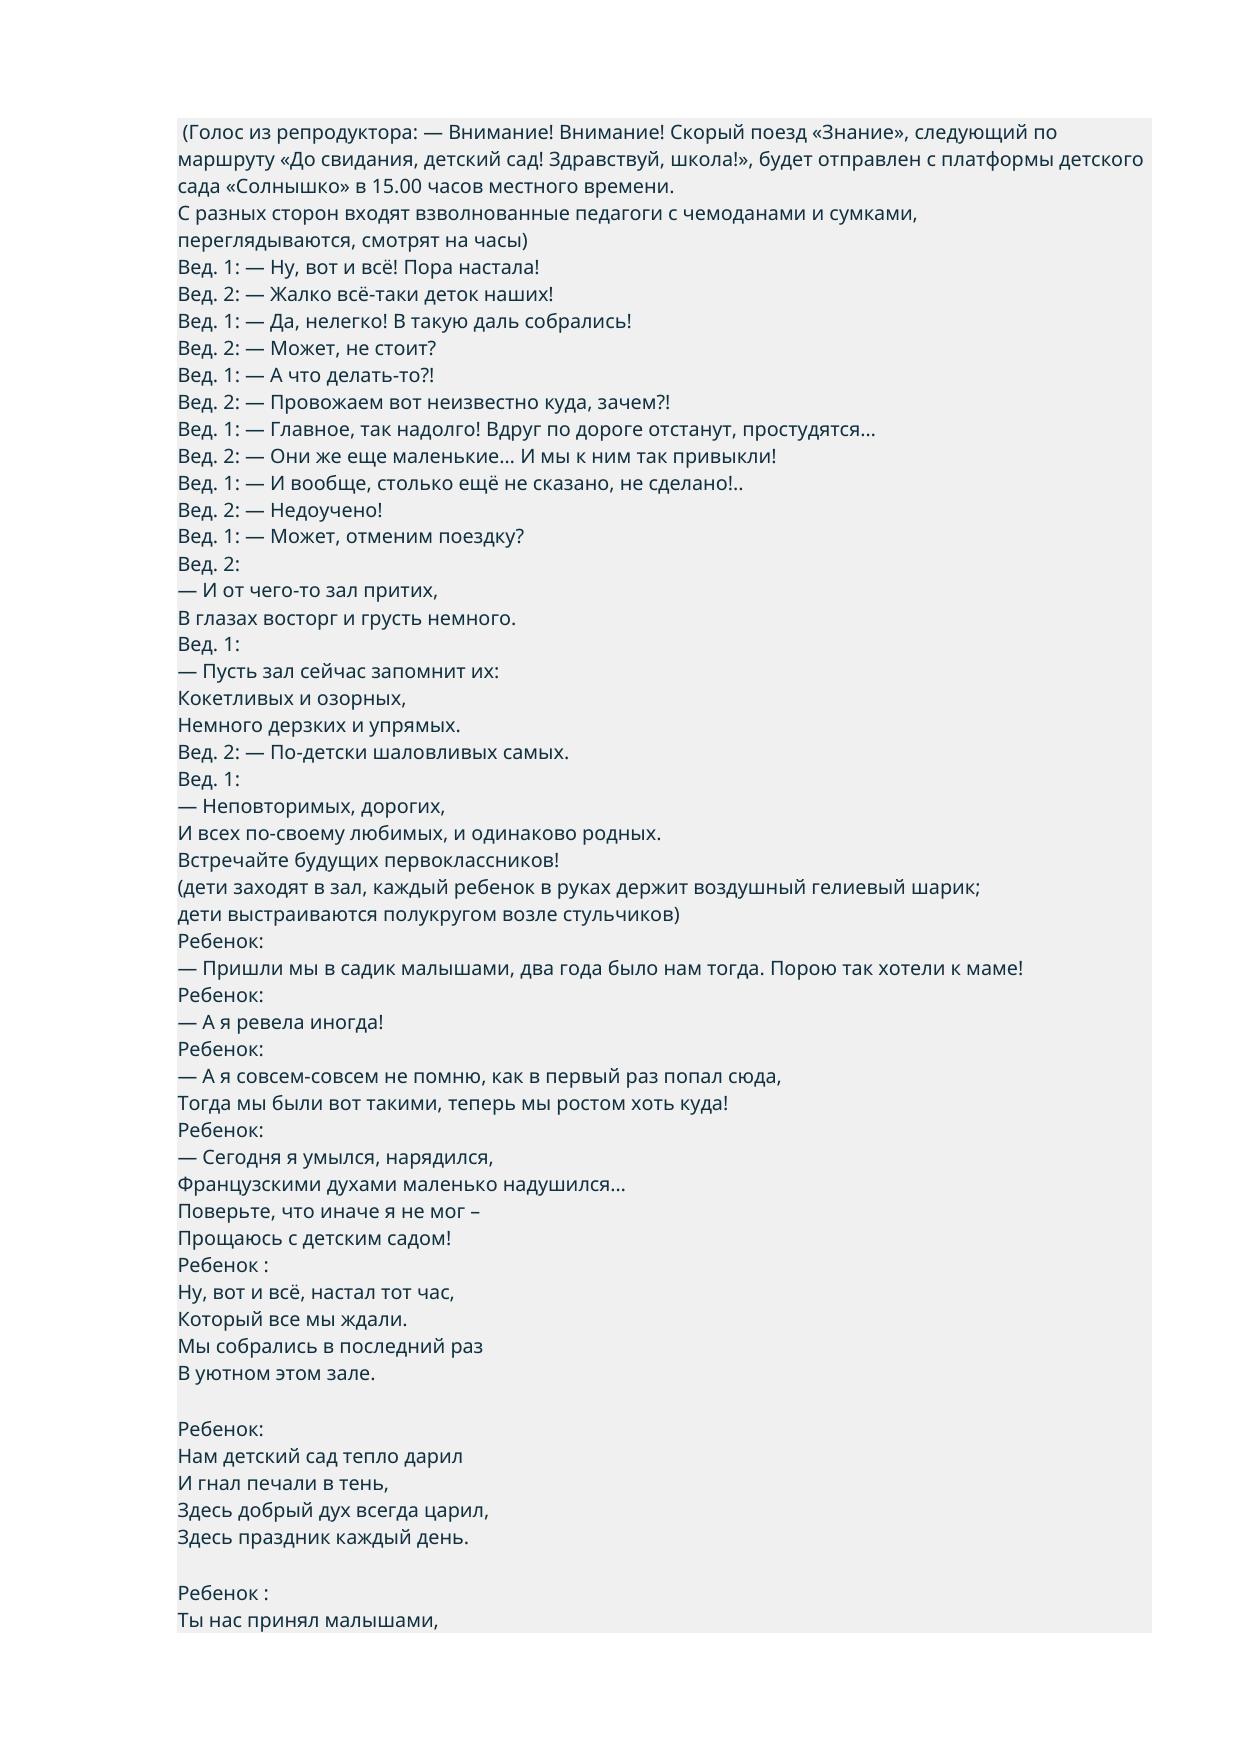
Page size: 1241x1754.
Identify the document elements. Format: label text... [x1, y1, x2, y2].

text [177, 1579, 1152, 1633]
text Ребенок: Нам детский сад тепло дарил И гнал печали в тень, Здесь добрый дух всегда царил, Здесь праздник каждый день. [177, 1415, 1152, 1550]
text (Голос из репродуктора: — Внимание! Внимание! Скорый поезд «Знание», следующий по маршруту «До свидания, детский сад! Здравствуй, школа!», будет отправлен с платформы детского сада «Солнышко» в 15.00 часов местного времени. С разных сторон входят взволнованные педагоги с чемоданами и сумками, переглядываются, смотрят на часы) Вед. 1: — Ну, вот и всё! Пора настала! Вед. 2: — Жалко всё-таки деток наших! Вед. 1: — Да, нелегко! В такую даль собрались! Вед. 2: — Может, не стоит? Вед. 1: — А что делать-то?! Вед. 2: — Провожаем вот неизвестно куда, зачем?! Вед. 1: — Главное, так надолго! Вдруг по дороге отстанут, простудятся… Вед. 2: — Они же еще маленькие… И мы к ним так привыкли! Вед. 1: — И вообще, столько ещё не сказано, не сделано!.. Вед. 2: — Недоучено! Вед. 1: — Может, отменим поездку? Вед. 2: — И от чего-то зал притих, В глазах восторг и грусть немного. Вед. 1: — Пусть зал сейчас запомнит их: Кокетливых и озорных, Немного дерзких и упрямых. Вед. 2: — По-детски шаловливых самых. Вед. 1: — Неповторимых, дорогих, И всех по-своему любимых, и одинаково родных. Встречайте будущих первоклассников! (дети заходят в зал, каждый ребенок в руках держит воздушный гелиевый шарик; дети выстраиваются полукругом возле стульчиков) Ребенок: — Пришли мы в садик малышами, два года было нам тогда. Порою так хотели к маме! Ребенок: — А я ревела иногда! Ребенок: — А я совсем-совсем не помню, как в первый раз попал сюда, Тогда мы были вот такими, теперь мы ростом хоть куда! Ребенок: — Сегодня я умылся, нарядился, Французскими духами маленько надушился… Поверьте, что иначе я не мог – Прощаюсь с детским садом! Ребенок : Ну, вот и всё, настал тот час, Который все мы ждали. Мы собрались в последний раз В уютном этом зале. [177, 118, 1152, 1386]
